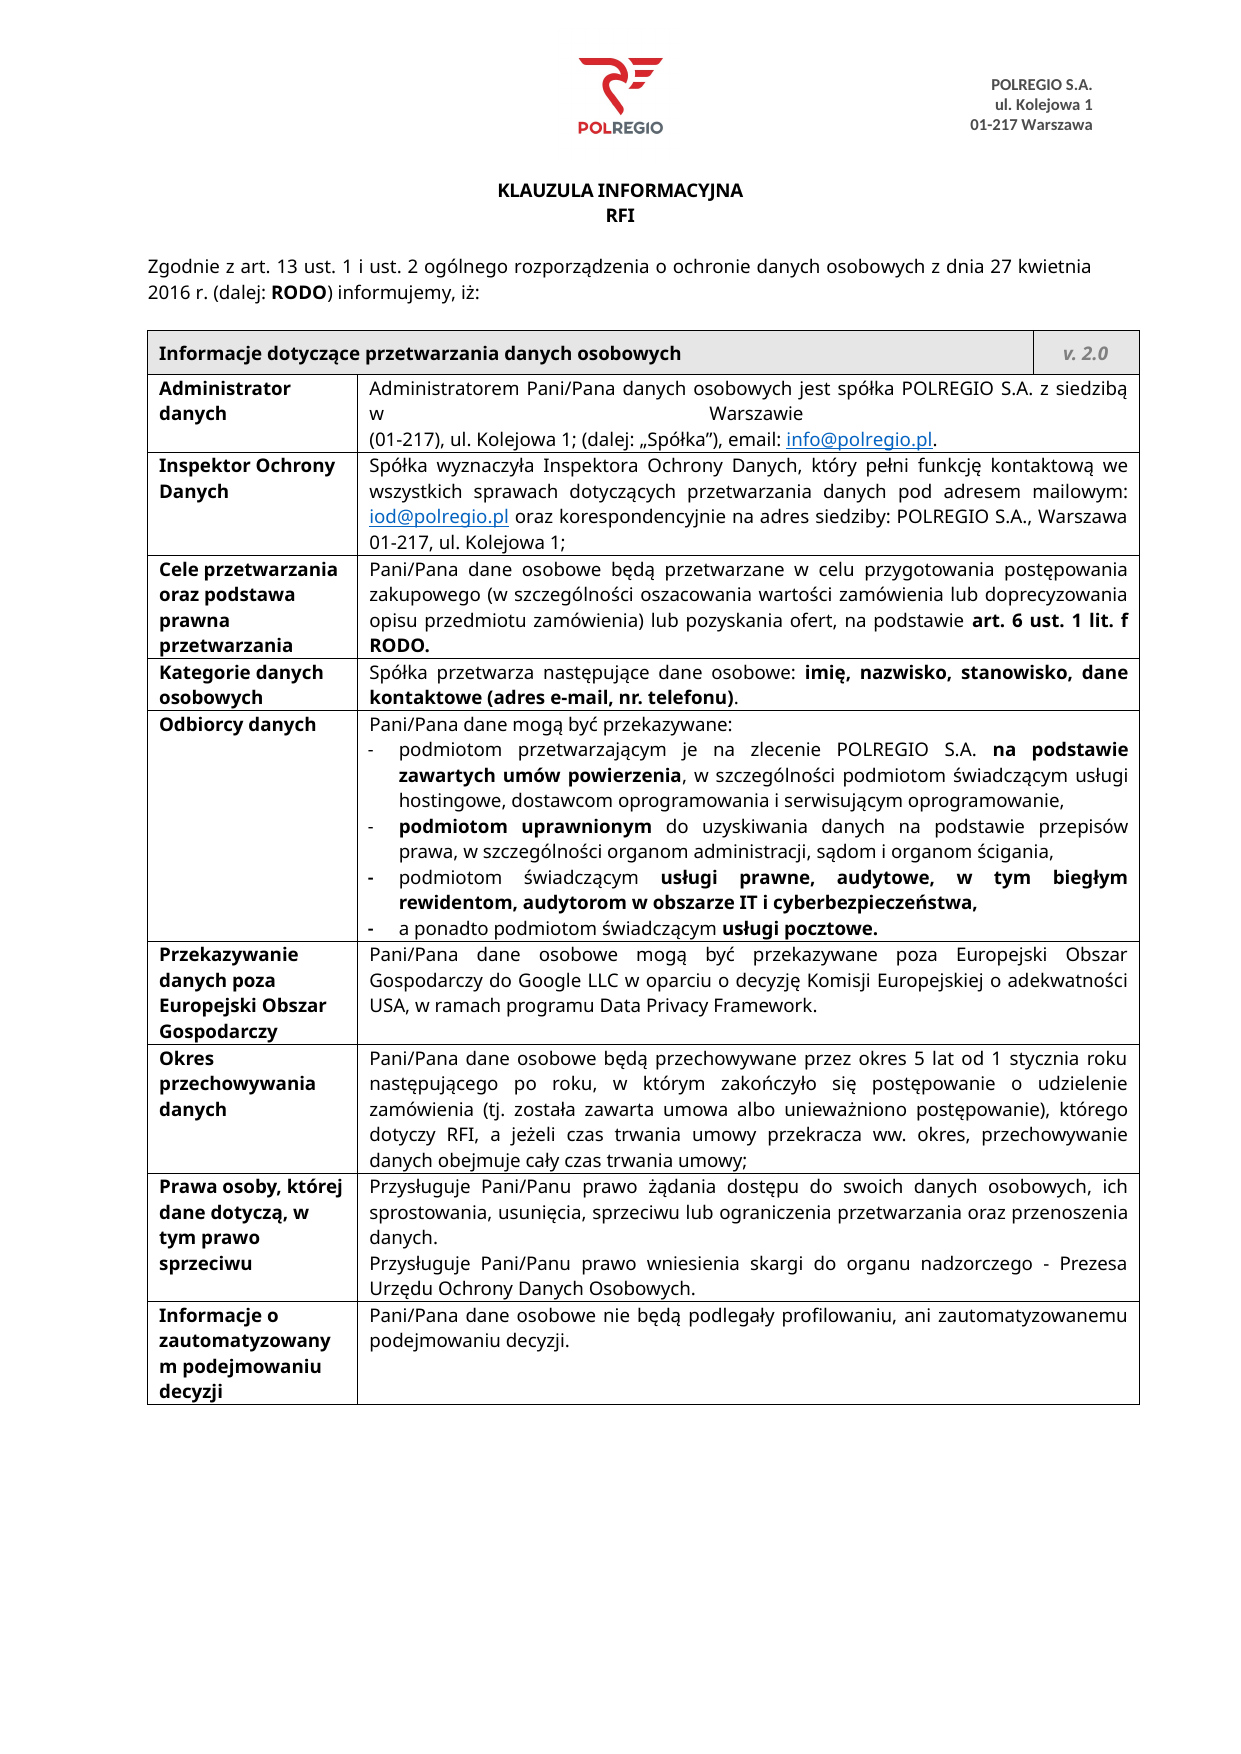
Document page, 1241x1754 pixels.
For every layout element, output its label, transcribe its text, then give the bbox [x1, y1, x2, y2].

table_cell Przysługuje Pani/Panu prawo żądania dostępu do swoich danych osobowych, ich sprostowania, usunięcia, sprzeciwu lub ograniczenia przetwarzania oraz przenoszenia danych. Przysługuje Pani/Panu prawo wniesienia skargi do organu nadzorczego - Prezesa Urzędu Ochrony Danych Osobowych. [358, 1174, 1139, 1301]
text KLAUZULA INFORMACYJNA [148, 177, 1093, 203]
table_cell Prawa osoby, której dane dotyczą, w tym prawo sprzeciwu [148, 1174, 357, 1301]
table_cell Spółka przetwarza następujące dane osobowe: imię, nazwisko, stanowisko, dane kontaktowe (adres e-mail, nr. telefonu). [358, 659, 1139, 710]
table_cell Administrator danych [148, 375, 357, 452]
picture [558, 28, 683, 163]
table_cell Pani/Pana dane osobowe będą przetwarzane w celu przygotowania postępowania zakupowego (w szczególności oszacowania wartości zamówienia lub doprecyzowania opisu przedmiotu zamówienia) lub pozyskania ofert, na podstawie art. 6 ust. 1 lit. f RODO. [358, 556, 1139, 658]
table_cell Okres przechowywania danych [148, 1045, 357, 1172]
table_cell Odbiorcy danych [148, 711, 357, 941]
text Zgodnie z art. 13 ust. 1 i ust. 2 ogólnego rozporządzenia o ochronie danych osobowych z dnia 27 kwietnia 2016 r. (dalej: RODO) informujemy, iż: [148, 254, 1093, 305]
table_cell Pani/Pana dane osobowe mogą być przekazywane poza Europejski Obszar Gospodarczy do Google LLC w oparciu o decyzję Komisji Europejskiej o adekwatności USA, w ramach programu Data Privacy Framework. [358, 942, 1139, 1044]
text RFI [148, 203, 1093, 228]
table_header Informacje dotyczące przetwarzania danych osobowych [148, 331, 1033, 374]
table_cell Spółka wyznaczyła Inspektora Ochrony Danych, który pełni funkcję kontaktową we wszystkich sprawach dotyczących przetwarzania danych pod adresem mailowym: iod@polregio.pl oraz korespondencyjnie na adres siedziby: POLREGIO S.A., Warszawa 01-217, ul. Kolejowa 1; [358, 453, 1139, 555]
table_cell Przekazywanie danych poza Europejski Obszar Gospodarczy [148, 942, 357, 1044]
table_header v. 2.0 [1034, 331, 1139, 374]
table_cell Pani/Pana dane osobowe nie będą podlegały profilowaniu, ani zautomatyzowanemu podejmowaniu decyzji. [358, 1302, 1139, 1404]
table_cell Administratorem Pani/Pana danych osobowych jest spółka POLREGIO S.A. z siedzibą w Warszawie (01-217), ul. Kolejowa 1; (dalej: „Spółka”), email: info@polregio.pl. [358, 375, 1139, 452]
table_cell Inspektor Ochrony Danych [148, 453, 357, 555]
table_cell Kategorie danych osobowych [148, 659, 357, 710]
table_cell Informacje o zautomatyzowanym podejmowaniu decyzji [148, 1302, 357, 1404]
table_cell Pani/Pana dane osobowe będą przechowywane przez okres 5 lat od 1 stycznia roku następującego po roku, w którym zakończyło się postępowanie o udzielenie zamówienia (tj. została zawarta umowa albo unieważniono postępowanie), którego dotyczy RFI, a jeżeli czas trwania umowy przekracza ww. okres, przechowywanie danych obejmuje cały czas trwania umowy; [358, 1045, 1139, 1172]
table_cell Pani/Pana dane mogą być przekazywane: podmiotom przetwarzającym je na zlecenie POLREGIO S.A. na podstawie zawartych umów powierzenia, w szczególności podmiotom świadczącym usługi hostingowe, dostawcom oprogramowania i serwisującym oprogramowanie, podmiotom uprawnionym do uzyskiwania danych na podstawie przepisów prawa, w szczególności organom administracji, sądom i organom ścigania, podmiotom świadczącym usługi prawne, audytowe, w tym biegłym rewidentom, audytorom w obszarze IT i cyberbezpieczeństwa, a ponadto podmiotom świadczącym usługi pocztowe. [358, 711, 1139, 941]
table_cell Cele przetwarzania oraz podstawa prawna przetwarzania [148, 556, 357, 658]
